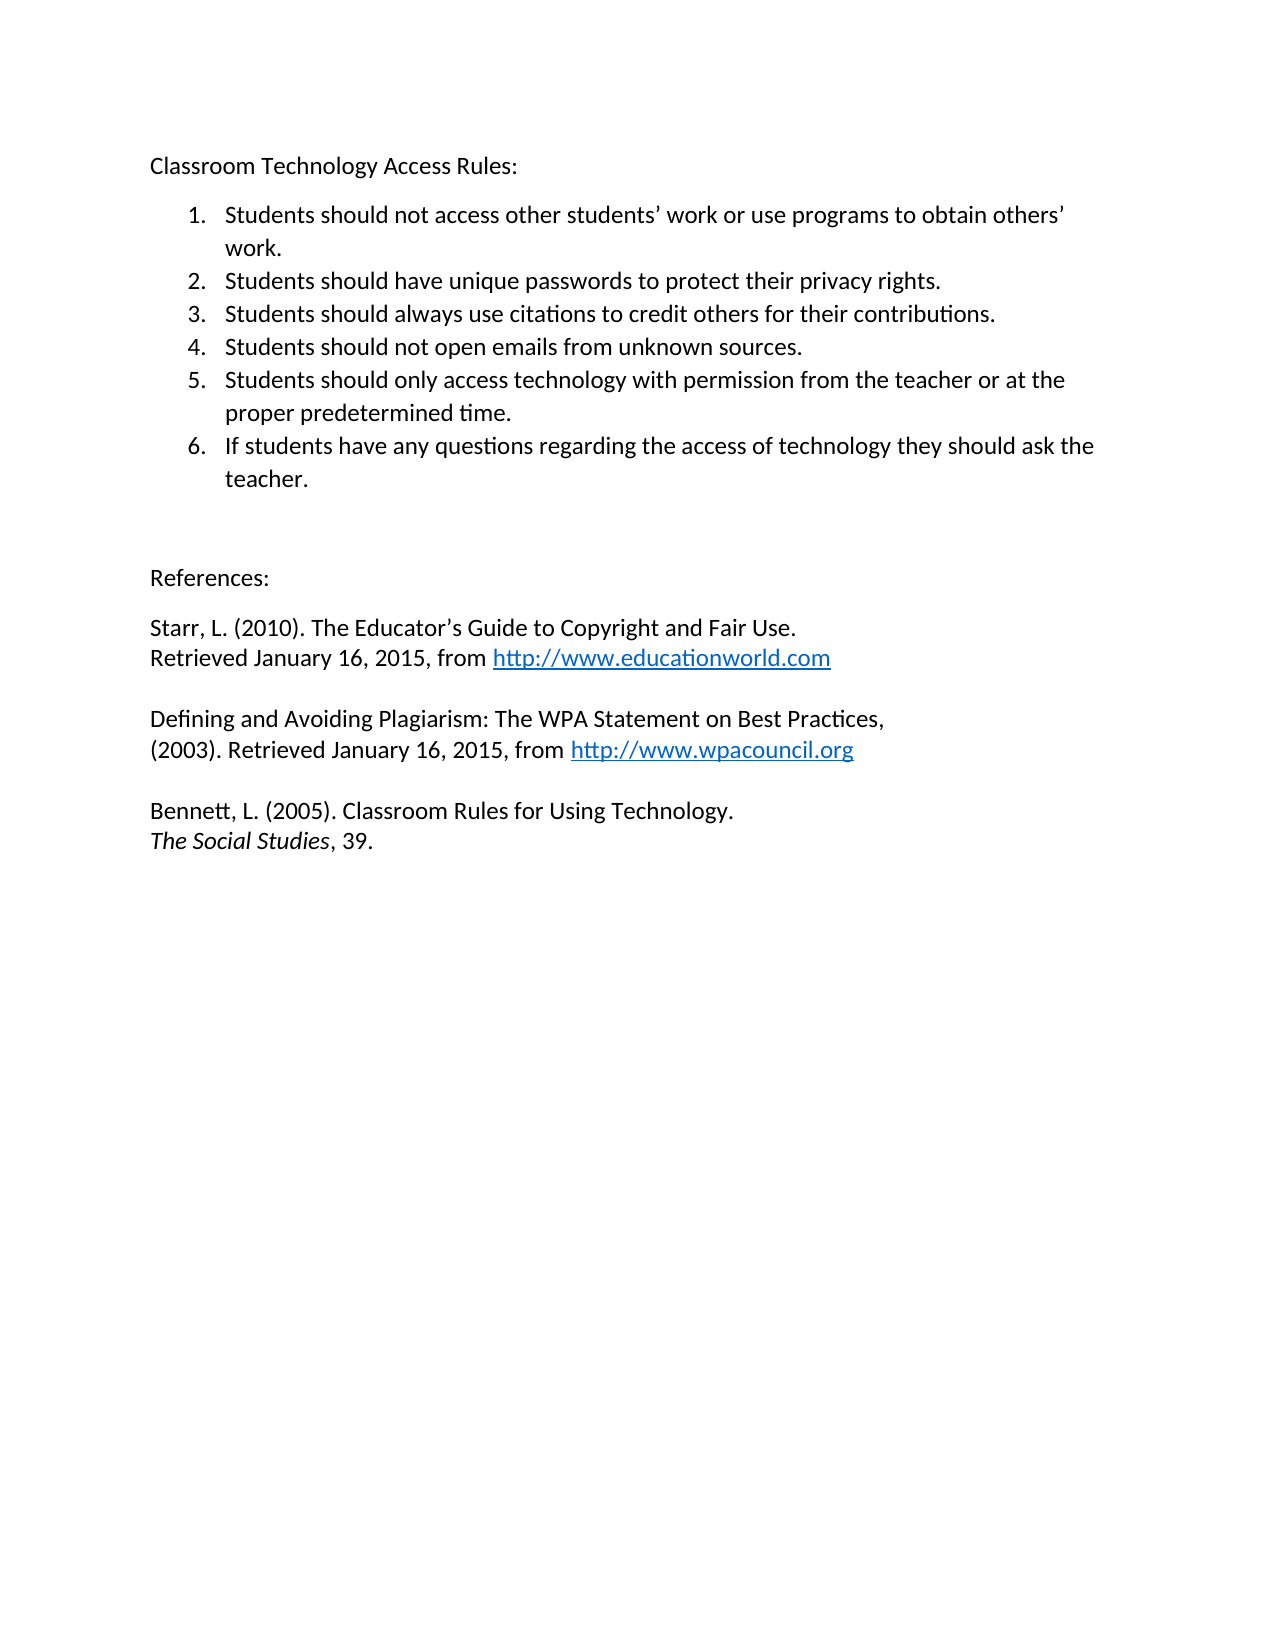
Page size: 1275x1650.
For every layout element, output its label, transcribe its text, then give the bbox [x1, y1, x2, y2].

text Classroom Technology Access Rules: [150, 150, 1125, 181]
text Defining and Avoiding Plagiarism: The WPA Statement on Best Practices, [150, 703, 1125, 734]
list Students should not open emails from unknown sources. [187, 331, 1125, 362]
list Students should only access technology with permission from the teacher or at the proper predetermined time. [187, 364, 1125, 428]
text References: [150, 562, 1125, 593]
text Starr, L. (2010). The Educator’s Guide to Copyright and Fair Use. [150, 612, 1125, 642]
text The Social Studies, 39. [150, 825, 1125, 856]
list If students have any questions regarding the access of technology they should ask the teacher. [187, 430, 1125, 493]
text (2003). Retrieved January 16, 2015, from http://www.wpacouncil.org [150, 734, 1125, 764]
text Bennett, L. (2005). Classroom Rules for Using Technology. [150, 795, 1125, 825]
list Students should have unique passwords to protect their privacy rights. [187, 265, 1125, 296]
text Retrieved January 16, 2015, from http://www.educationworld.com [150, 642, 1125, 673]
list Students should not access other students’ work or use programs to obtain others’ work. [187, 199, 1125, 263]
list Students should always use citations to credit others for their contributions. [187, 298, 1125, 329]
